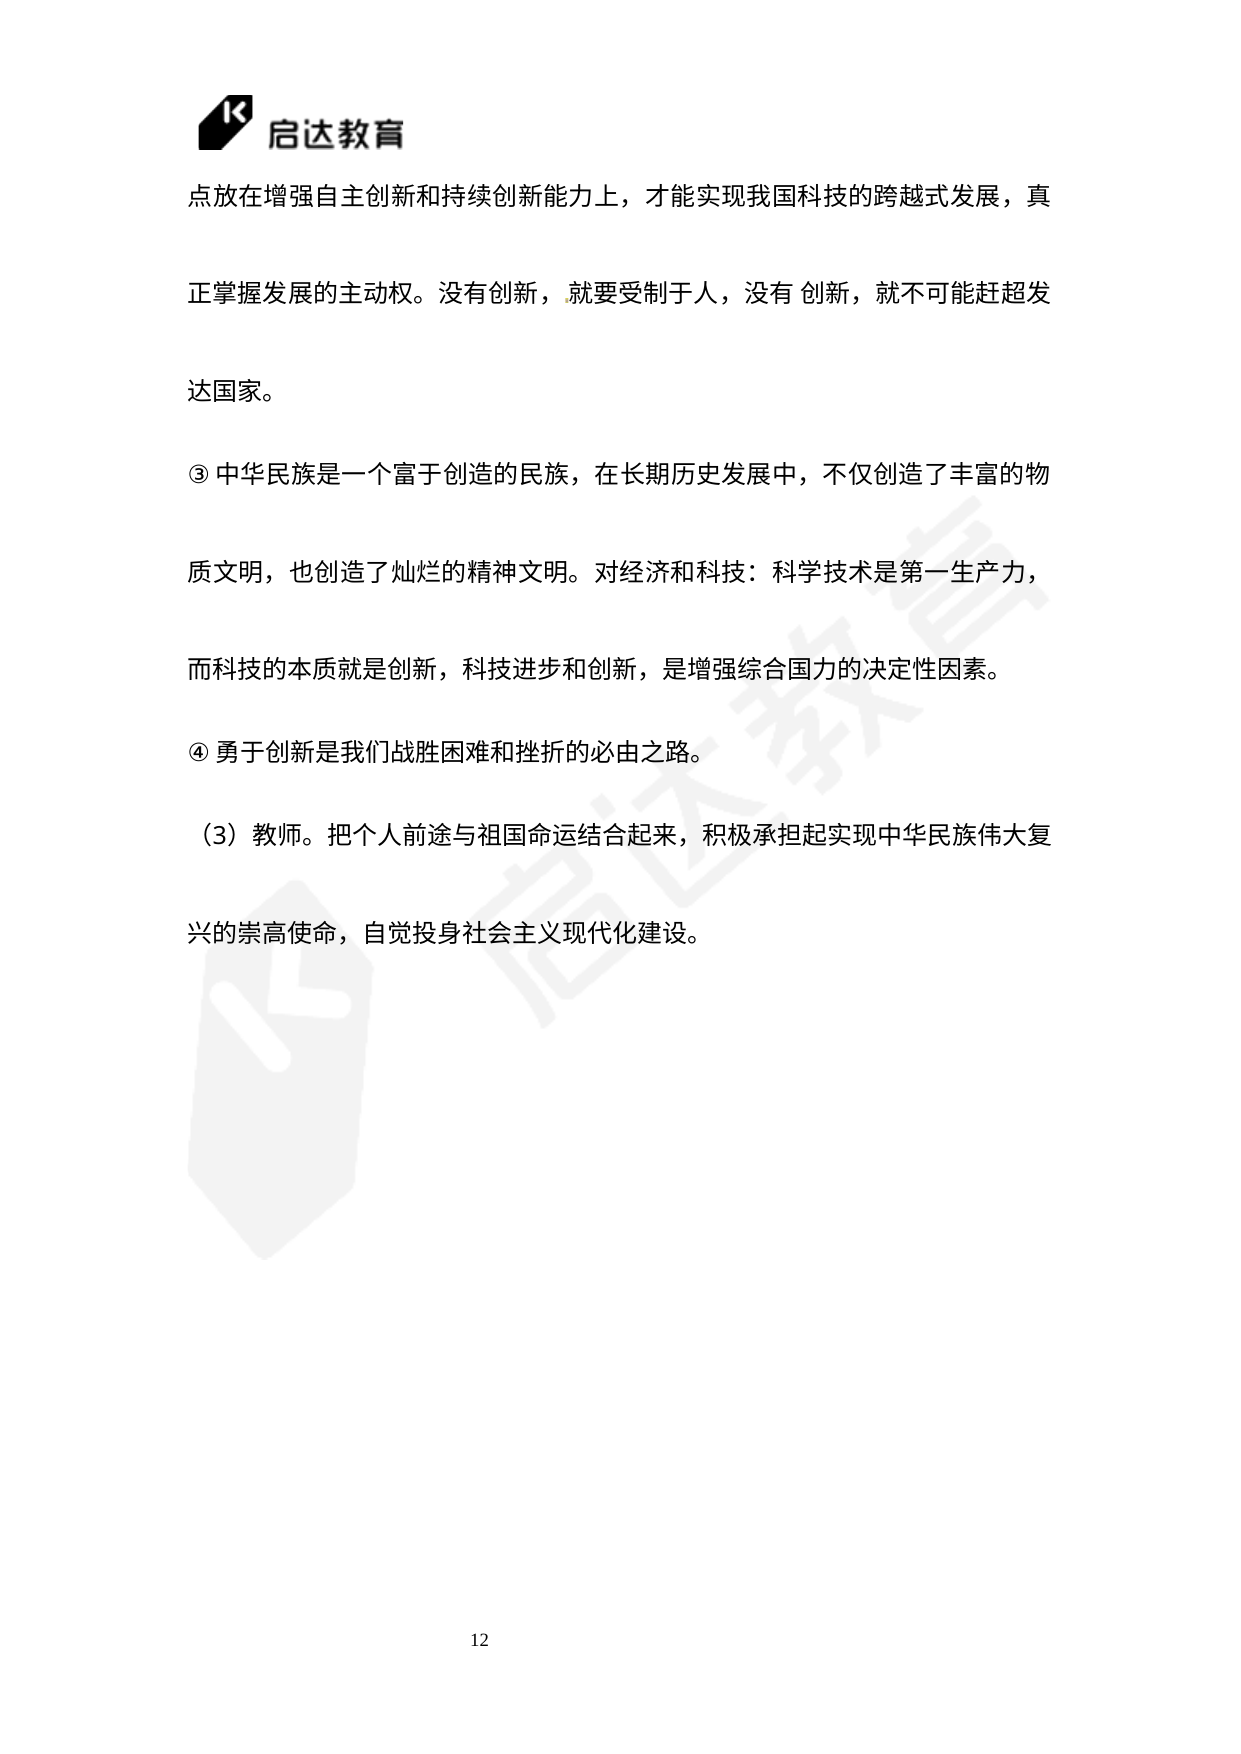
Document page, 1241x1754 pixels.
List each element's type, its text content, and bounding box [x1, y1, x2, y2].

text ③中华民族是一个富于创造的民族，在长期历史发展中，不仅创造了丰富的物质文明，也创造了灿烂的精神文明。对经济和科技：科学技术是第一生产力，而科技的本质就是创新，科技进步和创新，是增强综合国力的决定性因素。 [187, 440, 1053, 700]
text ④勇于创新是我们战胜困难和挫折的必由之路。 [187, 718, 1053, 783]
text ②要想真正地缩小差距，赶超发达国家，关键是靠创新。只有把科技进步的基点放在增强自主创新和持续创新能力上，才能实现我国科技的跨越式发展，真正掌握发展的主动权。没有创新，就要受制于人，没有 创新，就不可能赶超发达国家。 [187, 162, 1053, 422]
picture [198, 95, 404, 150]
text （3）教师。把个人前途与祖国命运结合起来，积极承担起实现中华民族伟大复兴的崇高使命，自觉投身社会主义现代化建设。 [187, 801, 1053, 964]
